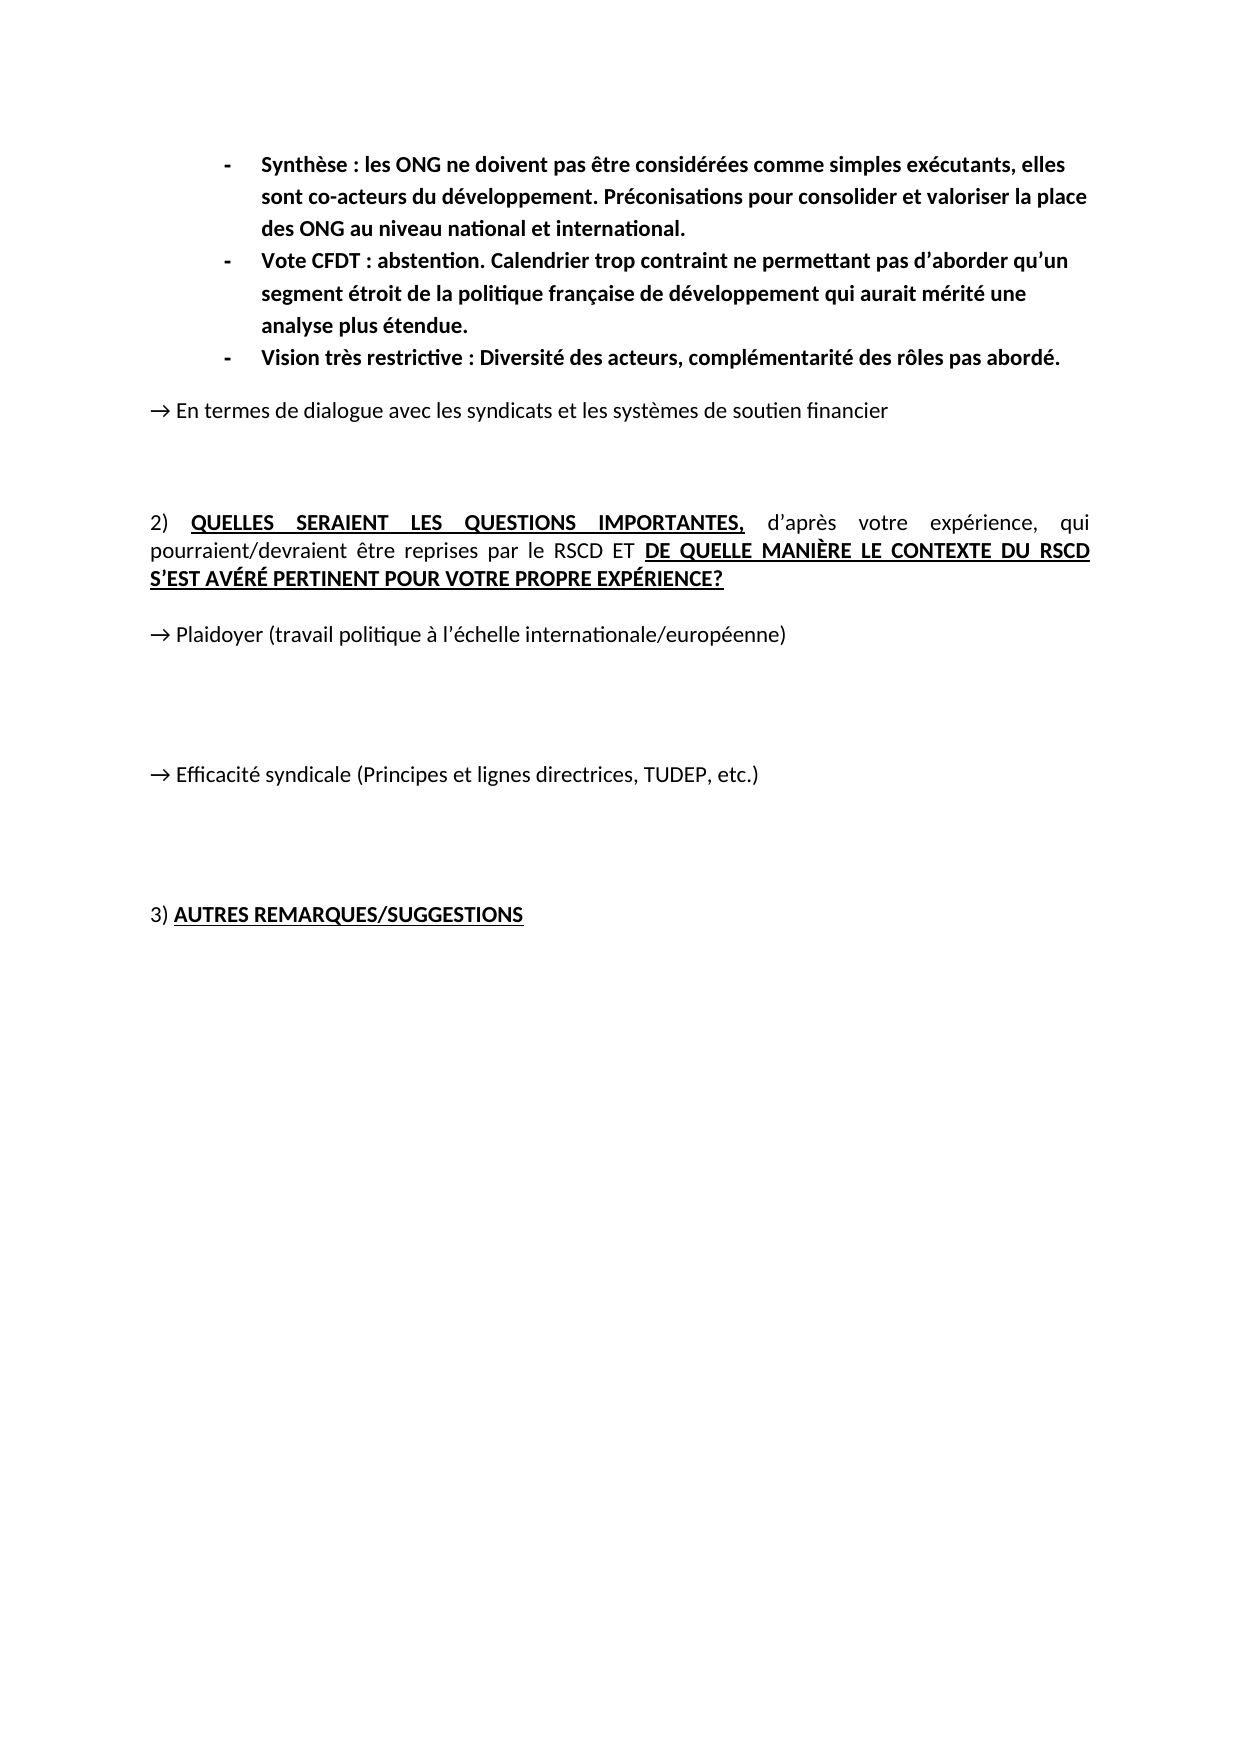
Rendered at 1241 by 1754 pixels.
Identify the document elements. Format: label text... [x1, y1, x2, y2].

text → Plaidoyer (travail politique à l’échelle internationale/européenne) → Efficacité syndicale (Principes et lignes directrices, TUDEP, etc.) 3) AUTRES REMARQUES/SUGGESTIONS [150, 592, 1090, 928]
list Vision très restrictive : Diversité des acteurs, complémentarité des rôles pas abordé. [224, 343, 1090, 371]
list Vote CFDT : abstention. Calendrier trop contraint ne permettant pas d’aborder qu’un segment étroit de la politique française de développement qui aurait mérité une analyse plus étendue. [224, 247, 1090, 339]
text → En termes de dialogue avec les syndicats et les systèmes de soutien financier [150, 396, 1090, 424]
list Synthèse : les ONG ne doivent pas être considérées comme simples exécutants, elles sont co-acteurs du développement. Préconisations pour consolider et valoriser la place des ONG au niveau national et international. [224, 150, 1090, 242]
text 2) QUELLES SERAIENT LES QUESTIONS IMPORTANTES, d’après votre expérience, qui pourraient/devraient être reprises par le RSCD ET DE QUELLE MANIÈRE LE CONTEXTE DU RSCD S’EST AVÉRÉ PERTINENT POUR VOTRE PROPRE EXPÉRIENCE? [150, 424, 1090, 592]
